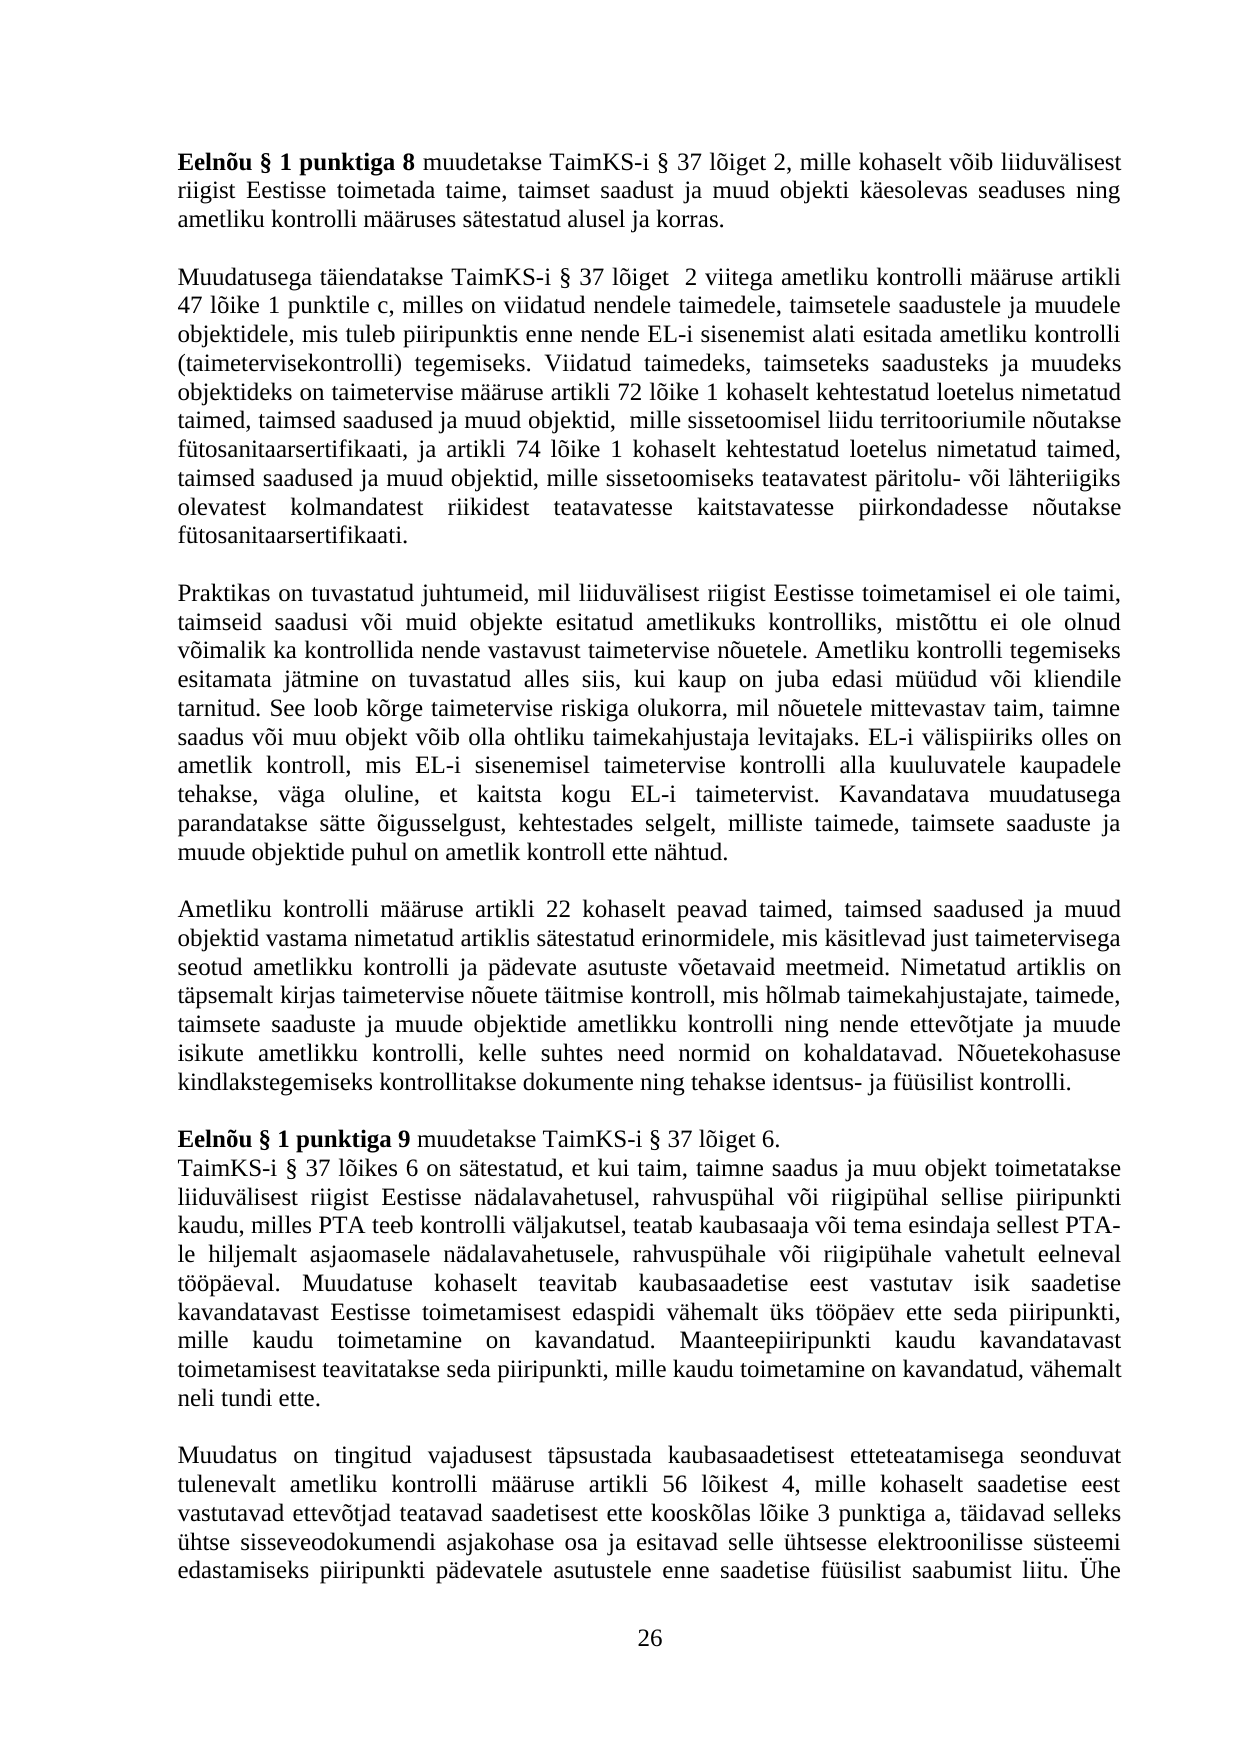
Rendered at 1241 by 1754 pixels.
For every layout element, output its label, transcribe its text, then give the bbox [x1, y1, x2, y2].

text Ametliku kontrolli määruse artikli 22 kohaselt peavad taimed, taimsed saadused ja muud objektid vastama nimetatud artiklis sätestatud erinormidele, mis käsitlevad just taimetervisega seotud ametlikku kontrolli ja pädevate asutuste võetavaid meetmeid. Nimetatud artiklis on täpsemalt kirjas taimetervise nõuete täitmise kontroll, mis hõlmab taimekahjustajate, taimede, taimsete saaduste ja muude objektide ametlikku kontrolli ning nende ettevõtjate ja muude isikute ametlikku kontrolli, kelle suhtes need normid on kohaldatavad. Nõuetekohasuse kindlakstegemiseks kontrollitakse dokumente ning tehakse identsus- ja füüsilist kontrolli. [177, 894, 1122, 1096]
text Muudatusega täiendatakse TaimKS-i § 37 lõiget 2 viitega ametliku kontrolli määruse artikli 47 lõike 1 punktile c, milles on viidatud nendele taimedele, taimsetele saadustele ja muudele objektidele, mis tuleb piiripunktis enne nende EL-i sisenemist alati esitada ametliku kontrolli (taimetervisekontrolli) tegemiseks. Viidatud taimedeks, taimseteks saadusteks ja muudeks objektideks on taimetervise määruse artikli 72 lõike 1 kohaselt kehtestatud loetelus nimetatud taimed, taimsed saadused ja muud objektid, mille sissetoomisel liidu territooriumile nõutakse fütosanitaarsertifikaati, ja artikli 74 lõike 1 kohaselt kehtestatud loetelus nimetatud taimed, taimsed saadused ja muud objektid, mille sissetoomiseks teatavatest päritolu- või lähteriigiks olevatest kolmandatest riikidest teatavatesse kaitstavatesse piirkondadesse nõutakse fütosanitaarsertifikaati. [177, 262, 1122, 549]
text Eelnõu § 1 punktiga 8 muudetakse TaimKS-i § 37 lõiget 2, mille kohaselt võib liiduvälisest riigist Eestisse toimetada taime, taimset saadust ja muud objekti käesolevas seaduses ning ametliku kontrolli määruses sätestatud alusel ja korras. [177, 147, 1122, 233]
text Praktikas on tuvastatud juhtumeid, mil liiduvälisest riigist Eestisse toimetamisel ei ole taimi, taimseid saadusi või muid objekte esitatud ametlikuks kontrolliks, mistõttu ei ole olnud võimalik ka kontrollida nende vastavust taimetervise nõuetele. Ametliku kontrolli tegemiseks esitamata jätmine on tuvastatud alles siis, kui kaup on juba edasi müüdud või kliendile tarnitud. See loob kõrge taimetervise riskiga olukorra, mil nõuetele mittevastav taim, taimne saadus või muu objekt võib olla ohtliku taimekahjustaja levitajaks. EL-i välispiiriks olles on ametlik kontroll, mis EL-i sisenemisel taimetervise kontrolli alla kuuluvatele kaupadele tehakse, väga oluline, et kaitsta kogu EL-i taimetervist. Kavandatava muudatusega parandatakse sätte õigusselgust, kehtestades selgelt, milliste taimede, taimsete saaduste ja muude objektide puhul on ametlik kontroll ette nähtud. [177, 578, 1122, 866]
text Eelnõu § 1 punktiga 9 muudetakse TaimKS-i § 37 lõiget 6. [177, 1124, 1122, 1153]
text TaimKS-i § 37 lõikes 6 on sätestatud, et kui taim, taimne saadus ja muu objekt toimetatakse liiduvälisest riigist Eestisse nädalavahetusel, rahvuspühal või riigipühal sellise piiripunkti kaudu, milles PTA teeb kontrolli väljakutsel, teatab kaubasaaja või tema esindaja sellest PTA-le hiljemalt asjaomasele nädalavahetusele, rahvuspühale või riigipühale vahetult eelneval tööpäeval. Muudatuse kohaselt teavitab kaubasaadetise eest vastutav isik saadetise kavandatavast Eestisse toimetamisest edaspidi vähemalt üks tööpäev ette seda piiripunkti, mille kaudu toimetamine on kavandatud. Maanteepiiripunkti kaudu kavandatavast toimetamisest teavitatakse seda piiripunkti, mille kaudu toimetamine on kavandatud, vähemalt neli tundi ette. [177, 1153, 1122, 1412]
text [177, 1441, 1122, 1584]
